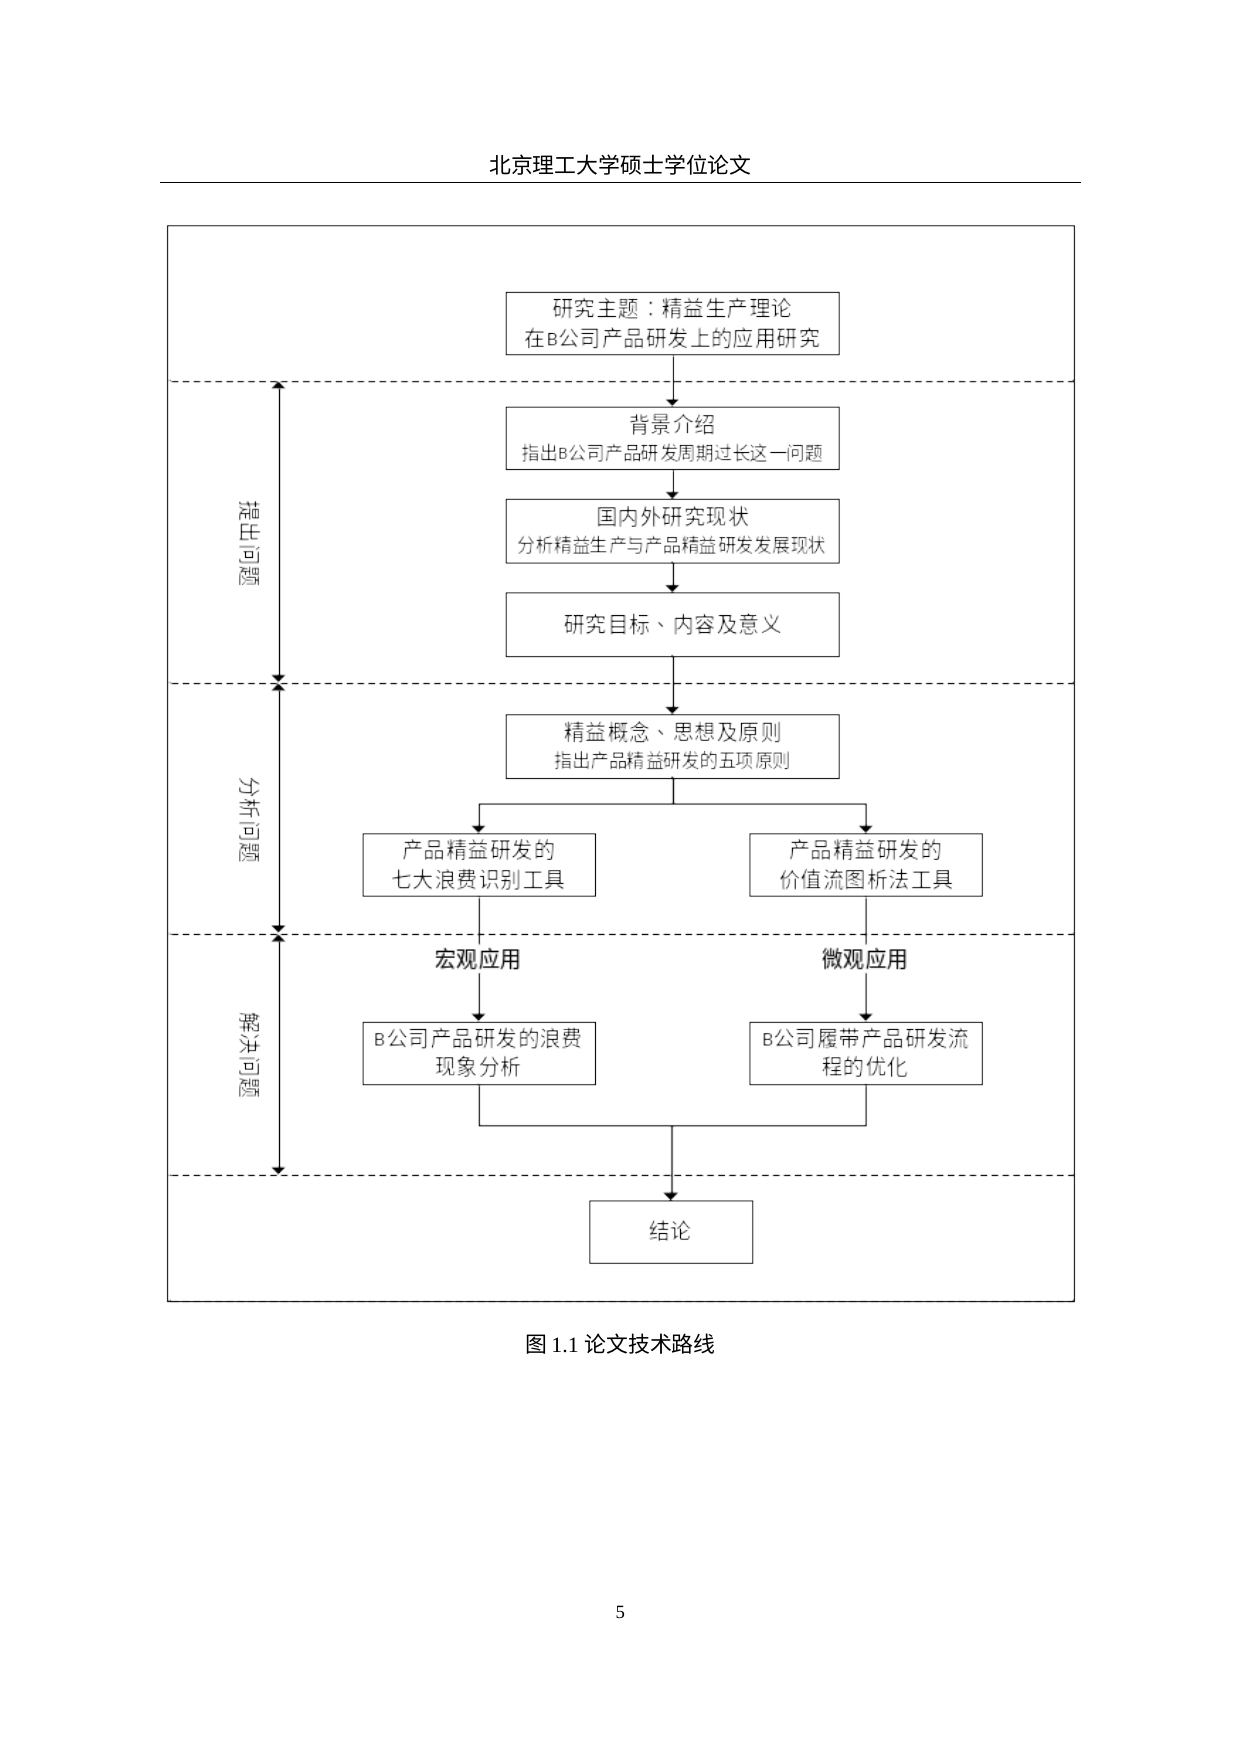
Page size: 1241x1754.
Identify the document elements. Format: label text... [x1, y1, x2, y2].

text 图1.1 论文技术路线 [159, 1327, 1081, 1359]
